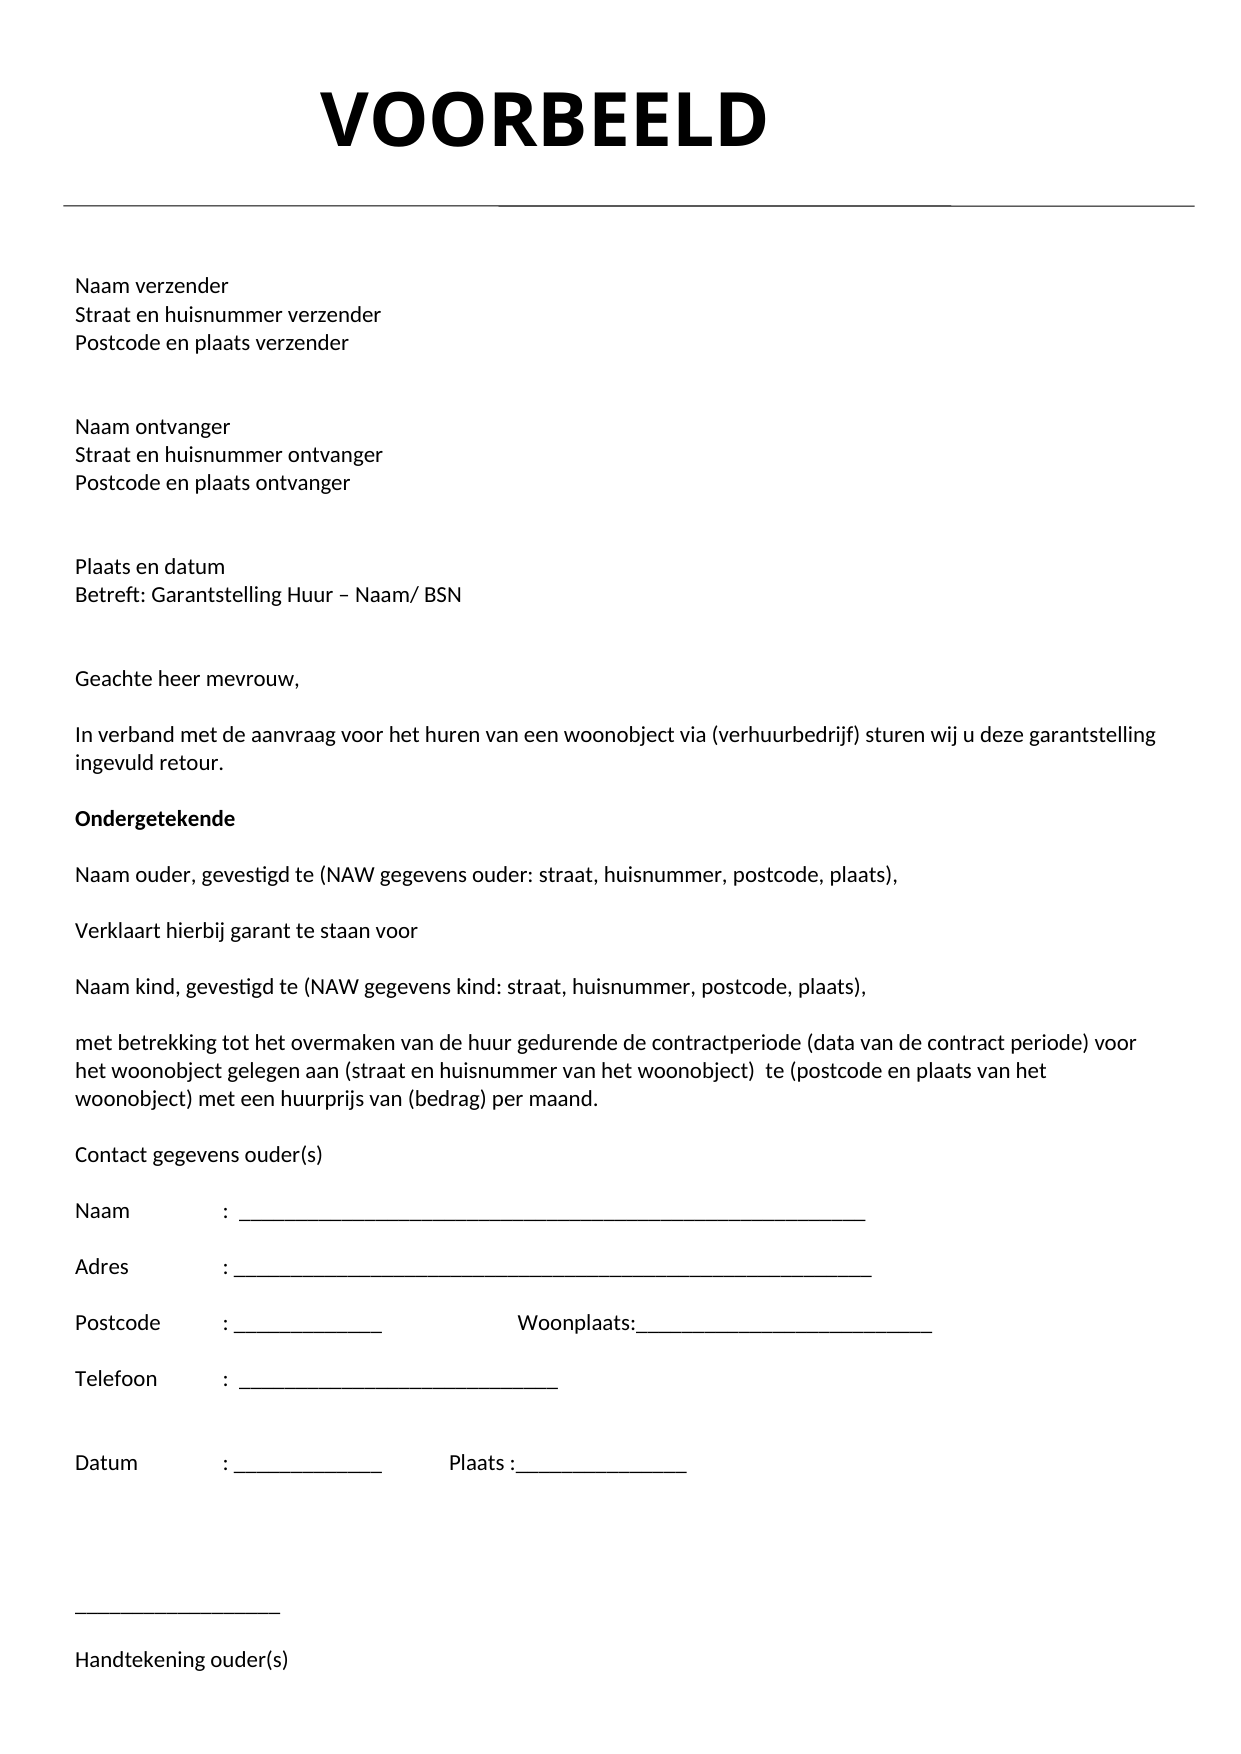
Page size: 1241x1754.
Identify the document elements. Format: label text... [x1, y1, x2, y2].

text Postcode : _____________ Woonplaats:__________________________ [75, 1308, 1165, 1336]
text Adres : ________________________________________________________ [75, 1252, 1165, 1280]
text Contact gegevens ouder(s) [75, 1140, 1165, 1168]
text Betreft: Garantstelling Huur – Naam/ BSN [75, 580, 1165, 608]
text In verband met de aanvraag voor het huren van een woonobject via (verhuurbedrijf) sturen wij u deze garantstelling ingevuld retour. [75, 720, 1165, 776]
text Postcode en plaats verzender [75, 328, 1165, 356]
text Naam verzender [75, 272, 1165, 300]
text Datum : _____________ Plaats :_______________ [75, 1448, 1165, 1477]
text met betrekking tot het overmaken van de huur gedurende de contractperiode (data van de contract periode) voor het woonobject gelegen aan (straat en huisnummer van het woonobject) te (postcode en plaats van het woonobject) met een huurprijs van (bedrag) per maand. [75, 1028, 1165, 1112]
text Straat en huisnummer verzender [75, 300, 1165, 328]
text Naam : _______________________________________________________ [75, 1196, 1165, 1224]
text Naam kind, gevestigd te (NAW gegevens kind: straat, huisnummer, postcode, plaats), [75, 972, 1165, 1000]
text Postcode en plaats ontvanger [75, 468, 1165, 496]
text Naam ontvanger [75, 412, 1165, 440]
text Naam ouder, gevestigd te (NAW gegevens ouder: straat, huisnummer, postcode, plaats), [75, 860, 1165, 888]
text Verklaart hierbij garant te staan voor [75, 916, 1165, 944]
text Geachte heer mevrouw, [75, 664, 1165, 692]
text Telefoon : ____________________________ [75, 1364, 1165, 1392]
text __________________ [75, 1589, 1165, 1617]
text Plaats en datum [75, 552, 1165, 580]
text Ondergetekende [75, 804, 1165, 832]
text Straat en huisnummer ontvanger [75, 440, 1165, 468]
text Handtekening ouder(s) [75, 1645, 1165, 1673]
